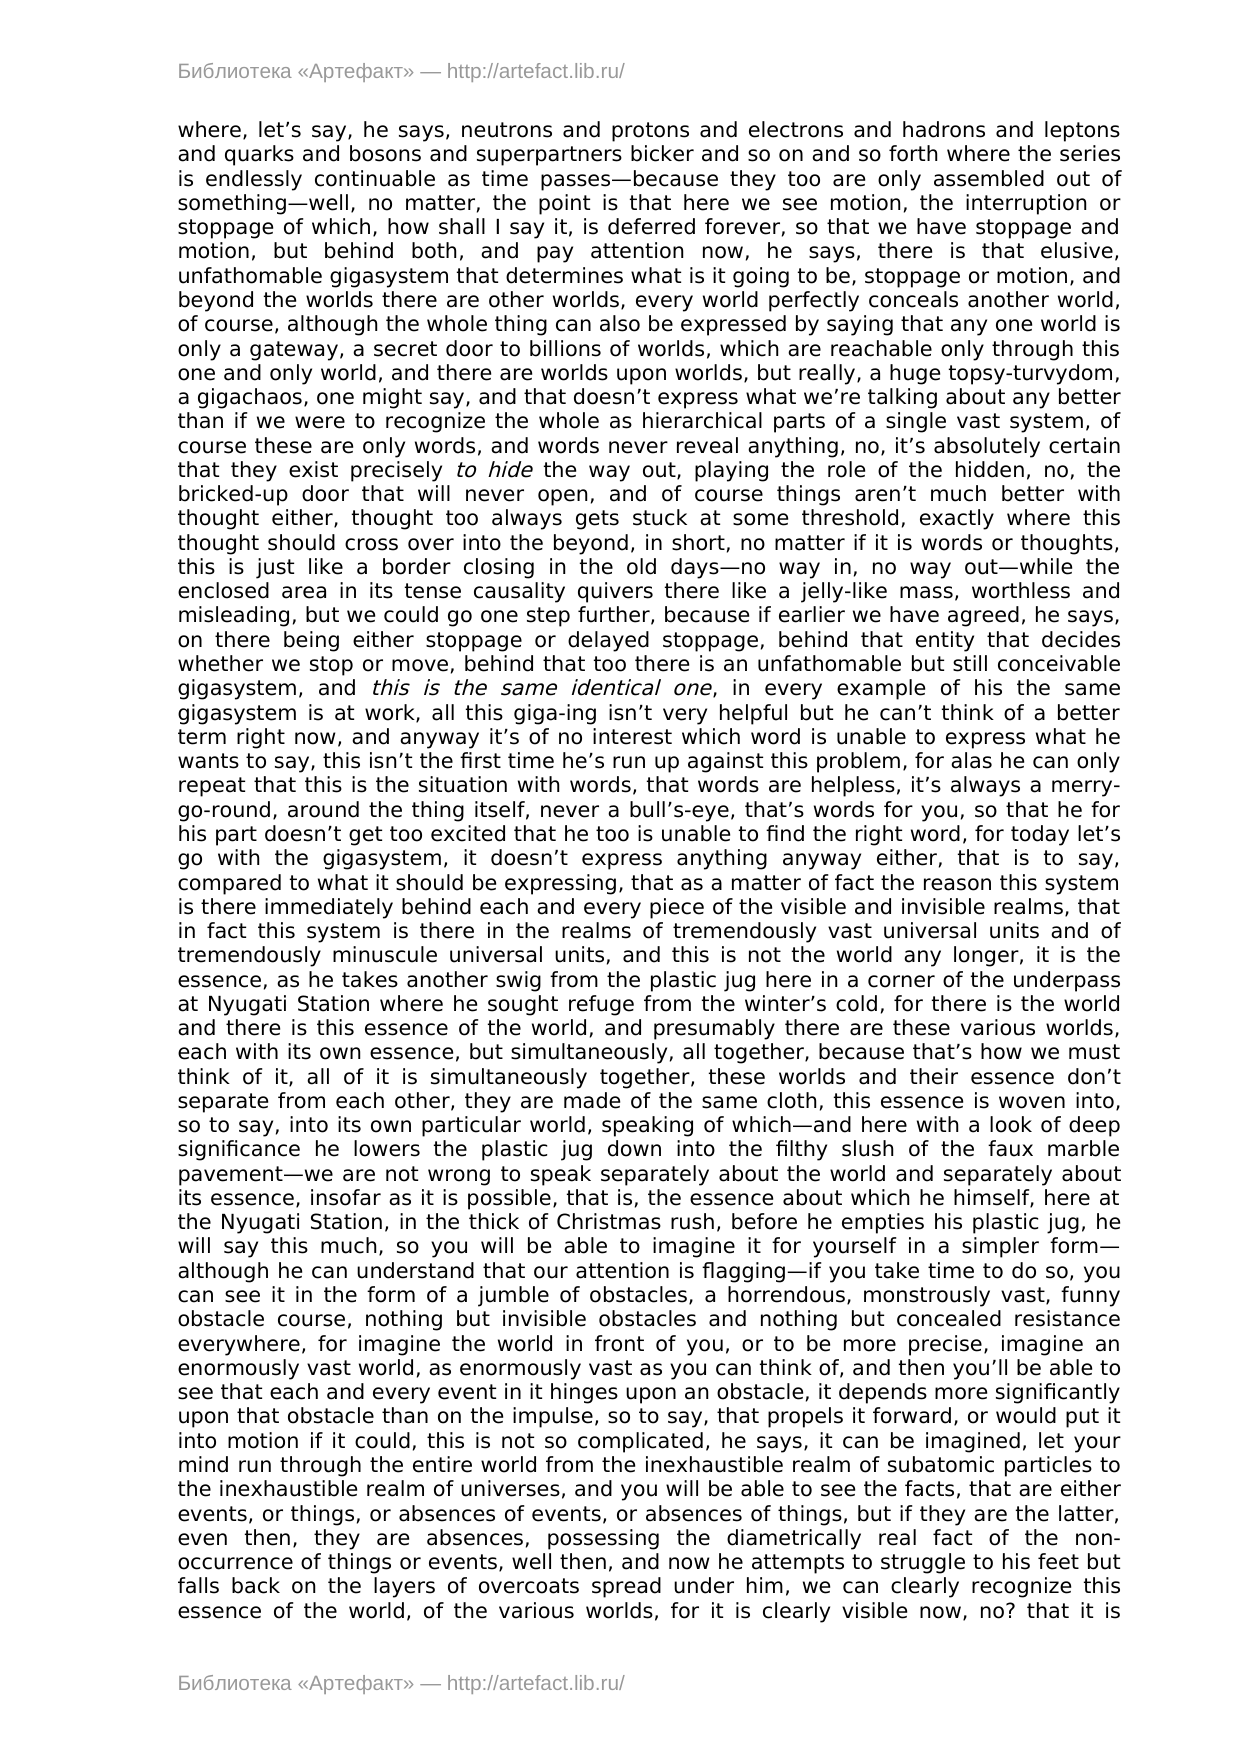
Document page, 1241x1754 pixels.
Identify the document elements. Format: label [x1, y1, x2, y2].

text [177, 118, 1122, 1623]
